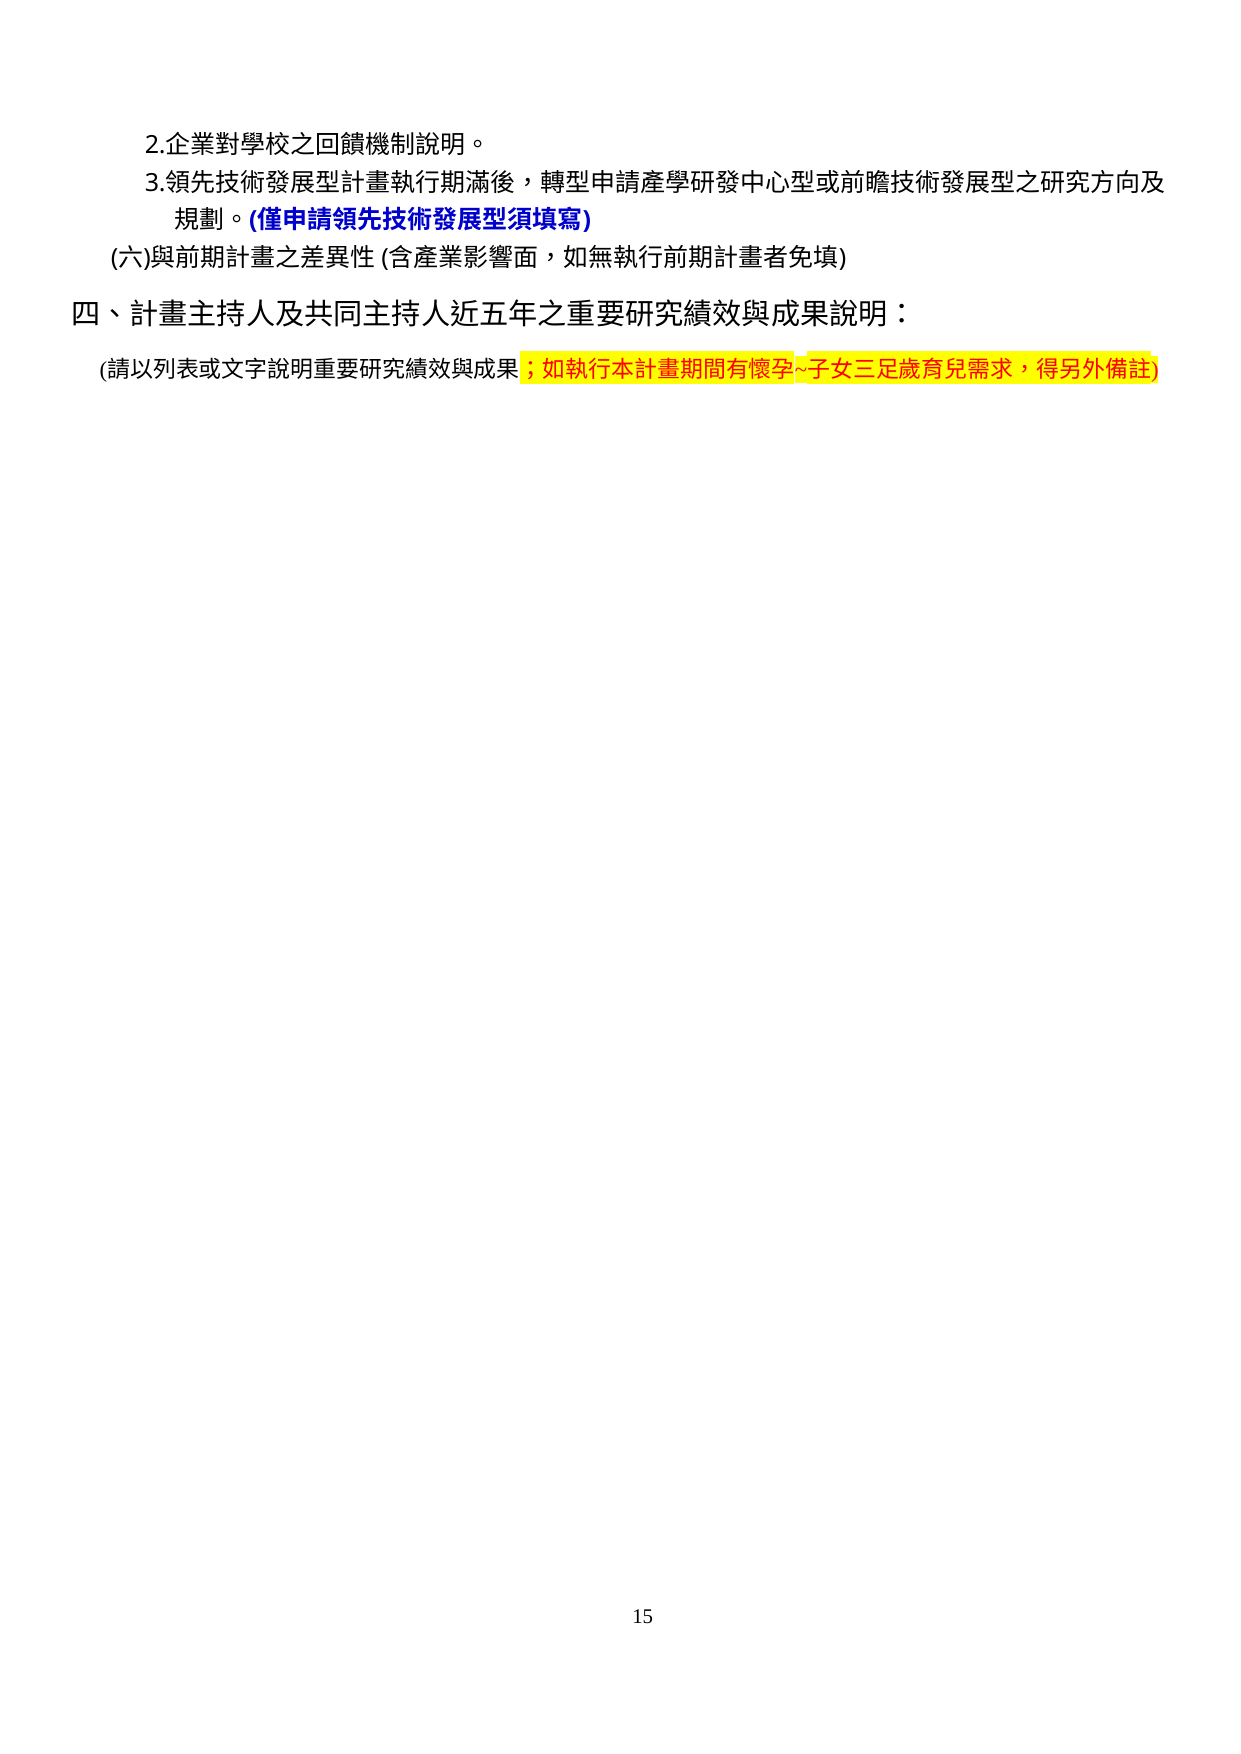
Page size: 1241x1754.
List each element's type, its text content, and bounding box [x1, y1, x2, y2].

text (六)與前期計畫之差異性 (含產業影響面，如無執行前期計畫者免填) [104, 237, 1169, 274]
text 四、計畫主持人及共同主持人近五年之重要研究績效與成果說明： [71, 274, 1169, 349]
text 3.領先技術發展型計畫執行期滿後，轉型申請產學研發中心型或前瞻技術發展型之研究方向及規劃。(僅申請領先技術發展型須填寫) [144, 162, 1169, 237]
text 2.企業對學校之回饋機制說明。 [144, 124, 1169, 162]
text (請以列表或文字說明重要研究績效與成果；如執行本計畫期間有懷孕~子女三足歲育兒需求，得另外備註) [71, 349, 1169, 387]
